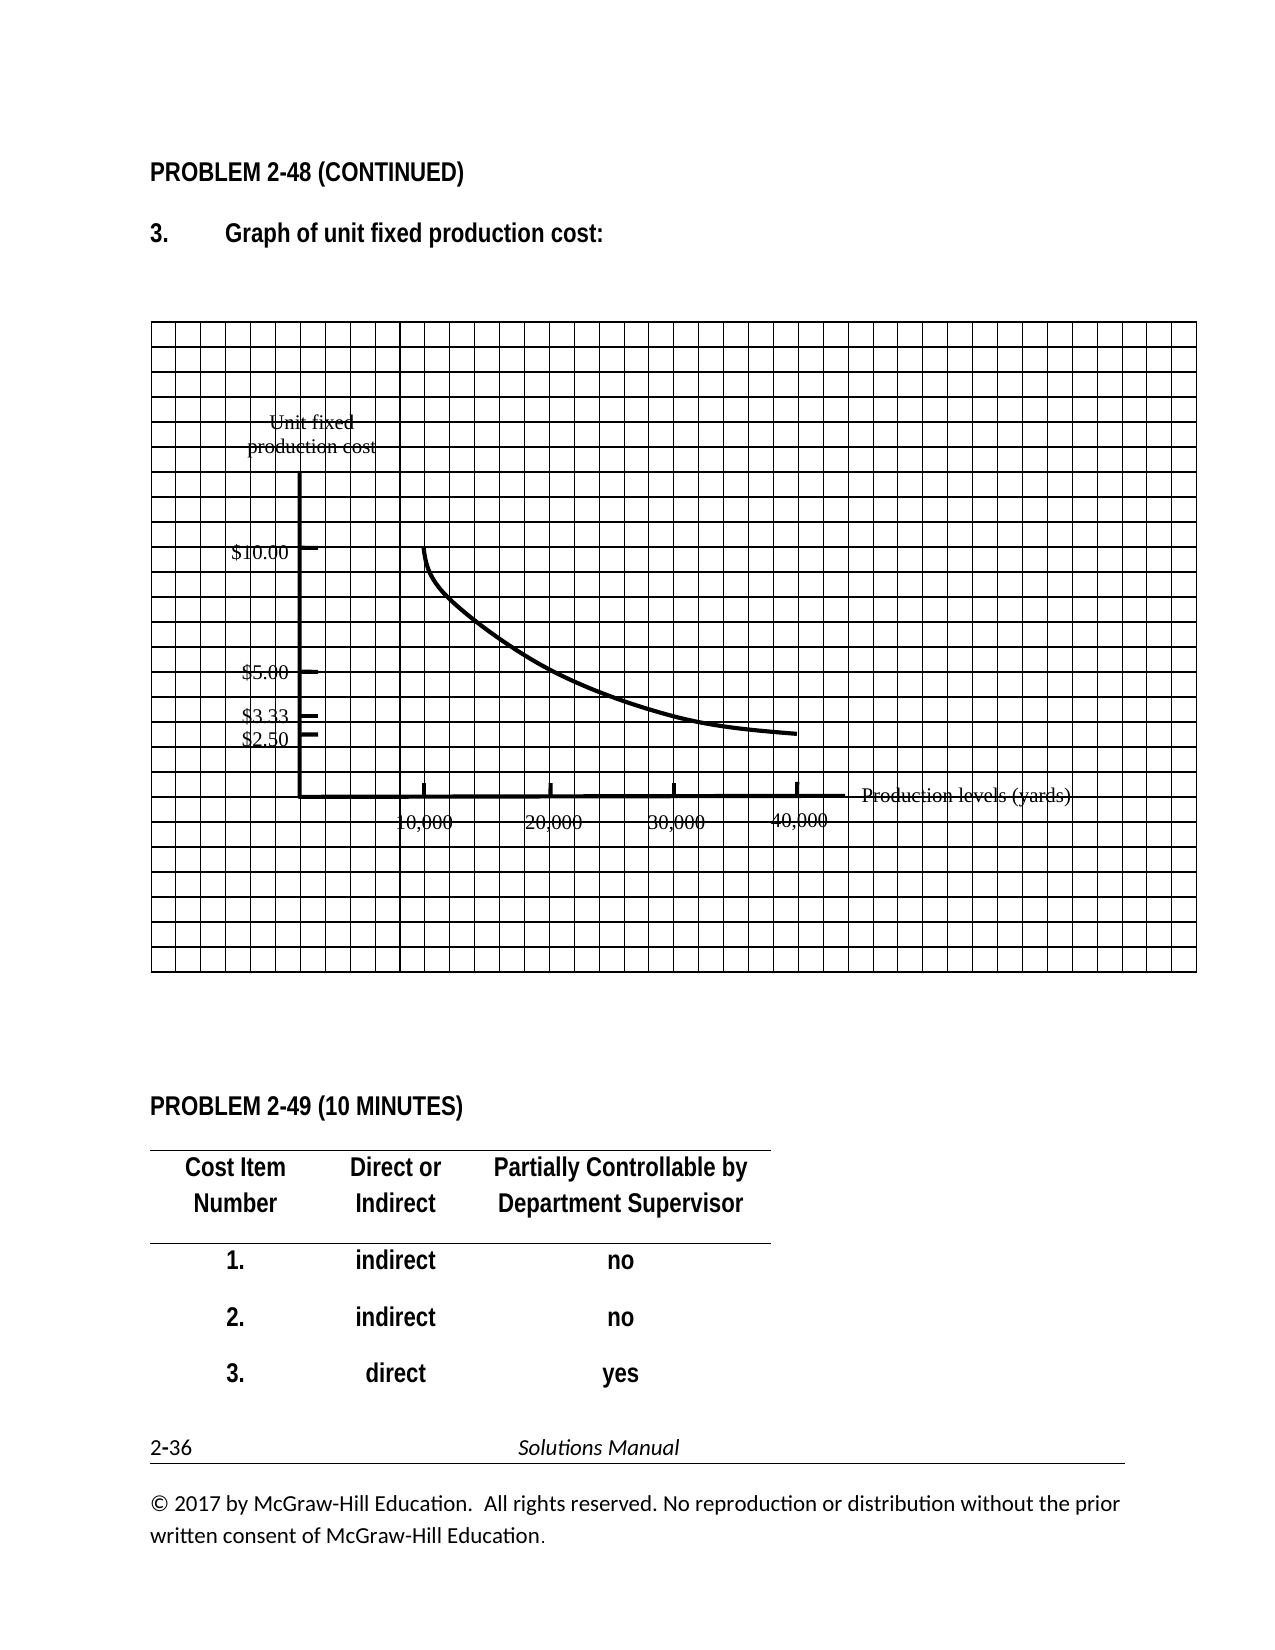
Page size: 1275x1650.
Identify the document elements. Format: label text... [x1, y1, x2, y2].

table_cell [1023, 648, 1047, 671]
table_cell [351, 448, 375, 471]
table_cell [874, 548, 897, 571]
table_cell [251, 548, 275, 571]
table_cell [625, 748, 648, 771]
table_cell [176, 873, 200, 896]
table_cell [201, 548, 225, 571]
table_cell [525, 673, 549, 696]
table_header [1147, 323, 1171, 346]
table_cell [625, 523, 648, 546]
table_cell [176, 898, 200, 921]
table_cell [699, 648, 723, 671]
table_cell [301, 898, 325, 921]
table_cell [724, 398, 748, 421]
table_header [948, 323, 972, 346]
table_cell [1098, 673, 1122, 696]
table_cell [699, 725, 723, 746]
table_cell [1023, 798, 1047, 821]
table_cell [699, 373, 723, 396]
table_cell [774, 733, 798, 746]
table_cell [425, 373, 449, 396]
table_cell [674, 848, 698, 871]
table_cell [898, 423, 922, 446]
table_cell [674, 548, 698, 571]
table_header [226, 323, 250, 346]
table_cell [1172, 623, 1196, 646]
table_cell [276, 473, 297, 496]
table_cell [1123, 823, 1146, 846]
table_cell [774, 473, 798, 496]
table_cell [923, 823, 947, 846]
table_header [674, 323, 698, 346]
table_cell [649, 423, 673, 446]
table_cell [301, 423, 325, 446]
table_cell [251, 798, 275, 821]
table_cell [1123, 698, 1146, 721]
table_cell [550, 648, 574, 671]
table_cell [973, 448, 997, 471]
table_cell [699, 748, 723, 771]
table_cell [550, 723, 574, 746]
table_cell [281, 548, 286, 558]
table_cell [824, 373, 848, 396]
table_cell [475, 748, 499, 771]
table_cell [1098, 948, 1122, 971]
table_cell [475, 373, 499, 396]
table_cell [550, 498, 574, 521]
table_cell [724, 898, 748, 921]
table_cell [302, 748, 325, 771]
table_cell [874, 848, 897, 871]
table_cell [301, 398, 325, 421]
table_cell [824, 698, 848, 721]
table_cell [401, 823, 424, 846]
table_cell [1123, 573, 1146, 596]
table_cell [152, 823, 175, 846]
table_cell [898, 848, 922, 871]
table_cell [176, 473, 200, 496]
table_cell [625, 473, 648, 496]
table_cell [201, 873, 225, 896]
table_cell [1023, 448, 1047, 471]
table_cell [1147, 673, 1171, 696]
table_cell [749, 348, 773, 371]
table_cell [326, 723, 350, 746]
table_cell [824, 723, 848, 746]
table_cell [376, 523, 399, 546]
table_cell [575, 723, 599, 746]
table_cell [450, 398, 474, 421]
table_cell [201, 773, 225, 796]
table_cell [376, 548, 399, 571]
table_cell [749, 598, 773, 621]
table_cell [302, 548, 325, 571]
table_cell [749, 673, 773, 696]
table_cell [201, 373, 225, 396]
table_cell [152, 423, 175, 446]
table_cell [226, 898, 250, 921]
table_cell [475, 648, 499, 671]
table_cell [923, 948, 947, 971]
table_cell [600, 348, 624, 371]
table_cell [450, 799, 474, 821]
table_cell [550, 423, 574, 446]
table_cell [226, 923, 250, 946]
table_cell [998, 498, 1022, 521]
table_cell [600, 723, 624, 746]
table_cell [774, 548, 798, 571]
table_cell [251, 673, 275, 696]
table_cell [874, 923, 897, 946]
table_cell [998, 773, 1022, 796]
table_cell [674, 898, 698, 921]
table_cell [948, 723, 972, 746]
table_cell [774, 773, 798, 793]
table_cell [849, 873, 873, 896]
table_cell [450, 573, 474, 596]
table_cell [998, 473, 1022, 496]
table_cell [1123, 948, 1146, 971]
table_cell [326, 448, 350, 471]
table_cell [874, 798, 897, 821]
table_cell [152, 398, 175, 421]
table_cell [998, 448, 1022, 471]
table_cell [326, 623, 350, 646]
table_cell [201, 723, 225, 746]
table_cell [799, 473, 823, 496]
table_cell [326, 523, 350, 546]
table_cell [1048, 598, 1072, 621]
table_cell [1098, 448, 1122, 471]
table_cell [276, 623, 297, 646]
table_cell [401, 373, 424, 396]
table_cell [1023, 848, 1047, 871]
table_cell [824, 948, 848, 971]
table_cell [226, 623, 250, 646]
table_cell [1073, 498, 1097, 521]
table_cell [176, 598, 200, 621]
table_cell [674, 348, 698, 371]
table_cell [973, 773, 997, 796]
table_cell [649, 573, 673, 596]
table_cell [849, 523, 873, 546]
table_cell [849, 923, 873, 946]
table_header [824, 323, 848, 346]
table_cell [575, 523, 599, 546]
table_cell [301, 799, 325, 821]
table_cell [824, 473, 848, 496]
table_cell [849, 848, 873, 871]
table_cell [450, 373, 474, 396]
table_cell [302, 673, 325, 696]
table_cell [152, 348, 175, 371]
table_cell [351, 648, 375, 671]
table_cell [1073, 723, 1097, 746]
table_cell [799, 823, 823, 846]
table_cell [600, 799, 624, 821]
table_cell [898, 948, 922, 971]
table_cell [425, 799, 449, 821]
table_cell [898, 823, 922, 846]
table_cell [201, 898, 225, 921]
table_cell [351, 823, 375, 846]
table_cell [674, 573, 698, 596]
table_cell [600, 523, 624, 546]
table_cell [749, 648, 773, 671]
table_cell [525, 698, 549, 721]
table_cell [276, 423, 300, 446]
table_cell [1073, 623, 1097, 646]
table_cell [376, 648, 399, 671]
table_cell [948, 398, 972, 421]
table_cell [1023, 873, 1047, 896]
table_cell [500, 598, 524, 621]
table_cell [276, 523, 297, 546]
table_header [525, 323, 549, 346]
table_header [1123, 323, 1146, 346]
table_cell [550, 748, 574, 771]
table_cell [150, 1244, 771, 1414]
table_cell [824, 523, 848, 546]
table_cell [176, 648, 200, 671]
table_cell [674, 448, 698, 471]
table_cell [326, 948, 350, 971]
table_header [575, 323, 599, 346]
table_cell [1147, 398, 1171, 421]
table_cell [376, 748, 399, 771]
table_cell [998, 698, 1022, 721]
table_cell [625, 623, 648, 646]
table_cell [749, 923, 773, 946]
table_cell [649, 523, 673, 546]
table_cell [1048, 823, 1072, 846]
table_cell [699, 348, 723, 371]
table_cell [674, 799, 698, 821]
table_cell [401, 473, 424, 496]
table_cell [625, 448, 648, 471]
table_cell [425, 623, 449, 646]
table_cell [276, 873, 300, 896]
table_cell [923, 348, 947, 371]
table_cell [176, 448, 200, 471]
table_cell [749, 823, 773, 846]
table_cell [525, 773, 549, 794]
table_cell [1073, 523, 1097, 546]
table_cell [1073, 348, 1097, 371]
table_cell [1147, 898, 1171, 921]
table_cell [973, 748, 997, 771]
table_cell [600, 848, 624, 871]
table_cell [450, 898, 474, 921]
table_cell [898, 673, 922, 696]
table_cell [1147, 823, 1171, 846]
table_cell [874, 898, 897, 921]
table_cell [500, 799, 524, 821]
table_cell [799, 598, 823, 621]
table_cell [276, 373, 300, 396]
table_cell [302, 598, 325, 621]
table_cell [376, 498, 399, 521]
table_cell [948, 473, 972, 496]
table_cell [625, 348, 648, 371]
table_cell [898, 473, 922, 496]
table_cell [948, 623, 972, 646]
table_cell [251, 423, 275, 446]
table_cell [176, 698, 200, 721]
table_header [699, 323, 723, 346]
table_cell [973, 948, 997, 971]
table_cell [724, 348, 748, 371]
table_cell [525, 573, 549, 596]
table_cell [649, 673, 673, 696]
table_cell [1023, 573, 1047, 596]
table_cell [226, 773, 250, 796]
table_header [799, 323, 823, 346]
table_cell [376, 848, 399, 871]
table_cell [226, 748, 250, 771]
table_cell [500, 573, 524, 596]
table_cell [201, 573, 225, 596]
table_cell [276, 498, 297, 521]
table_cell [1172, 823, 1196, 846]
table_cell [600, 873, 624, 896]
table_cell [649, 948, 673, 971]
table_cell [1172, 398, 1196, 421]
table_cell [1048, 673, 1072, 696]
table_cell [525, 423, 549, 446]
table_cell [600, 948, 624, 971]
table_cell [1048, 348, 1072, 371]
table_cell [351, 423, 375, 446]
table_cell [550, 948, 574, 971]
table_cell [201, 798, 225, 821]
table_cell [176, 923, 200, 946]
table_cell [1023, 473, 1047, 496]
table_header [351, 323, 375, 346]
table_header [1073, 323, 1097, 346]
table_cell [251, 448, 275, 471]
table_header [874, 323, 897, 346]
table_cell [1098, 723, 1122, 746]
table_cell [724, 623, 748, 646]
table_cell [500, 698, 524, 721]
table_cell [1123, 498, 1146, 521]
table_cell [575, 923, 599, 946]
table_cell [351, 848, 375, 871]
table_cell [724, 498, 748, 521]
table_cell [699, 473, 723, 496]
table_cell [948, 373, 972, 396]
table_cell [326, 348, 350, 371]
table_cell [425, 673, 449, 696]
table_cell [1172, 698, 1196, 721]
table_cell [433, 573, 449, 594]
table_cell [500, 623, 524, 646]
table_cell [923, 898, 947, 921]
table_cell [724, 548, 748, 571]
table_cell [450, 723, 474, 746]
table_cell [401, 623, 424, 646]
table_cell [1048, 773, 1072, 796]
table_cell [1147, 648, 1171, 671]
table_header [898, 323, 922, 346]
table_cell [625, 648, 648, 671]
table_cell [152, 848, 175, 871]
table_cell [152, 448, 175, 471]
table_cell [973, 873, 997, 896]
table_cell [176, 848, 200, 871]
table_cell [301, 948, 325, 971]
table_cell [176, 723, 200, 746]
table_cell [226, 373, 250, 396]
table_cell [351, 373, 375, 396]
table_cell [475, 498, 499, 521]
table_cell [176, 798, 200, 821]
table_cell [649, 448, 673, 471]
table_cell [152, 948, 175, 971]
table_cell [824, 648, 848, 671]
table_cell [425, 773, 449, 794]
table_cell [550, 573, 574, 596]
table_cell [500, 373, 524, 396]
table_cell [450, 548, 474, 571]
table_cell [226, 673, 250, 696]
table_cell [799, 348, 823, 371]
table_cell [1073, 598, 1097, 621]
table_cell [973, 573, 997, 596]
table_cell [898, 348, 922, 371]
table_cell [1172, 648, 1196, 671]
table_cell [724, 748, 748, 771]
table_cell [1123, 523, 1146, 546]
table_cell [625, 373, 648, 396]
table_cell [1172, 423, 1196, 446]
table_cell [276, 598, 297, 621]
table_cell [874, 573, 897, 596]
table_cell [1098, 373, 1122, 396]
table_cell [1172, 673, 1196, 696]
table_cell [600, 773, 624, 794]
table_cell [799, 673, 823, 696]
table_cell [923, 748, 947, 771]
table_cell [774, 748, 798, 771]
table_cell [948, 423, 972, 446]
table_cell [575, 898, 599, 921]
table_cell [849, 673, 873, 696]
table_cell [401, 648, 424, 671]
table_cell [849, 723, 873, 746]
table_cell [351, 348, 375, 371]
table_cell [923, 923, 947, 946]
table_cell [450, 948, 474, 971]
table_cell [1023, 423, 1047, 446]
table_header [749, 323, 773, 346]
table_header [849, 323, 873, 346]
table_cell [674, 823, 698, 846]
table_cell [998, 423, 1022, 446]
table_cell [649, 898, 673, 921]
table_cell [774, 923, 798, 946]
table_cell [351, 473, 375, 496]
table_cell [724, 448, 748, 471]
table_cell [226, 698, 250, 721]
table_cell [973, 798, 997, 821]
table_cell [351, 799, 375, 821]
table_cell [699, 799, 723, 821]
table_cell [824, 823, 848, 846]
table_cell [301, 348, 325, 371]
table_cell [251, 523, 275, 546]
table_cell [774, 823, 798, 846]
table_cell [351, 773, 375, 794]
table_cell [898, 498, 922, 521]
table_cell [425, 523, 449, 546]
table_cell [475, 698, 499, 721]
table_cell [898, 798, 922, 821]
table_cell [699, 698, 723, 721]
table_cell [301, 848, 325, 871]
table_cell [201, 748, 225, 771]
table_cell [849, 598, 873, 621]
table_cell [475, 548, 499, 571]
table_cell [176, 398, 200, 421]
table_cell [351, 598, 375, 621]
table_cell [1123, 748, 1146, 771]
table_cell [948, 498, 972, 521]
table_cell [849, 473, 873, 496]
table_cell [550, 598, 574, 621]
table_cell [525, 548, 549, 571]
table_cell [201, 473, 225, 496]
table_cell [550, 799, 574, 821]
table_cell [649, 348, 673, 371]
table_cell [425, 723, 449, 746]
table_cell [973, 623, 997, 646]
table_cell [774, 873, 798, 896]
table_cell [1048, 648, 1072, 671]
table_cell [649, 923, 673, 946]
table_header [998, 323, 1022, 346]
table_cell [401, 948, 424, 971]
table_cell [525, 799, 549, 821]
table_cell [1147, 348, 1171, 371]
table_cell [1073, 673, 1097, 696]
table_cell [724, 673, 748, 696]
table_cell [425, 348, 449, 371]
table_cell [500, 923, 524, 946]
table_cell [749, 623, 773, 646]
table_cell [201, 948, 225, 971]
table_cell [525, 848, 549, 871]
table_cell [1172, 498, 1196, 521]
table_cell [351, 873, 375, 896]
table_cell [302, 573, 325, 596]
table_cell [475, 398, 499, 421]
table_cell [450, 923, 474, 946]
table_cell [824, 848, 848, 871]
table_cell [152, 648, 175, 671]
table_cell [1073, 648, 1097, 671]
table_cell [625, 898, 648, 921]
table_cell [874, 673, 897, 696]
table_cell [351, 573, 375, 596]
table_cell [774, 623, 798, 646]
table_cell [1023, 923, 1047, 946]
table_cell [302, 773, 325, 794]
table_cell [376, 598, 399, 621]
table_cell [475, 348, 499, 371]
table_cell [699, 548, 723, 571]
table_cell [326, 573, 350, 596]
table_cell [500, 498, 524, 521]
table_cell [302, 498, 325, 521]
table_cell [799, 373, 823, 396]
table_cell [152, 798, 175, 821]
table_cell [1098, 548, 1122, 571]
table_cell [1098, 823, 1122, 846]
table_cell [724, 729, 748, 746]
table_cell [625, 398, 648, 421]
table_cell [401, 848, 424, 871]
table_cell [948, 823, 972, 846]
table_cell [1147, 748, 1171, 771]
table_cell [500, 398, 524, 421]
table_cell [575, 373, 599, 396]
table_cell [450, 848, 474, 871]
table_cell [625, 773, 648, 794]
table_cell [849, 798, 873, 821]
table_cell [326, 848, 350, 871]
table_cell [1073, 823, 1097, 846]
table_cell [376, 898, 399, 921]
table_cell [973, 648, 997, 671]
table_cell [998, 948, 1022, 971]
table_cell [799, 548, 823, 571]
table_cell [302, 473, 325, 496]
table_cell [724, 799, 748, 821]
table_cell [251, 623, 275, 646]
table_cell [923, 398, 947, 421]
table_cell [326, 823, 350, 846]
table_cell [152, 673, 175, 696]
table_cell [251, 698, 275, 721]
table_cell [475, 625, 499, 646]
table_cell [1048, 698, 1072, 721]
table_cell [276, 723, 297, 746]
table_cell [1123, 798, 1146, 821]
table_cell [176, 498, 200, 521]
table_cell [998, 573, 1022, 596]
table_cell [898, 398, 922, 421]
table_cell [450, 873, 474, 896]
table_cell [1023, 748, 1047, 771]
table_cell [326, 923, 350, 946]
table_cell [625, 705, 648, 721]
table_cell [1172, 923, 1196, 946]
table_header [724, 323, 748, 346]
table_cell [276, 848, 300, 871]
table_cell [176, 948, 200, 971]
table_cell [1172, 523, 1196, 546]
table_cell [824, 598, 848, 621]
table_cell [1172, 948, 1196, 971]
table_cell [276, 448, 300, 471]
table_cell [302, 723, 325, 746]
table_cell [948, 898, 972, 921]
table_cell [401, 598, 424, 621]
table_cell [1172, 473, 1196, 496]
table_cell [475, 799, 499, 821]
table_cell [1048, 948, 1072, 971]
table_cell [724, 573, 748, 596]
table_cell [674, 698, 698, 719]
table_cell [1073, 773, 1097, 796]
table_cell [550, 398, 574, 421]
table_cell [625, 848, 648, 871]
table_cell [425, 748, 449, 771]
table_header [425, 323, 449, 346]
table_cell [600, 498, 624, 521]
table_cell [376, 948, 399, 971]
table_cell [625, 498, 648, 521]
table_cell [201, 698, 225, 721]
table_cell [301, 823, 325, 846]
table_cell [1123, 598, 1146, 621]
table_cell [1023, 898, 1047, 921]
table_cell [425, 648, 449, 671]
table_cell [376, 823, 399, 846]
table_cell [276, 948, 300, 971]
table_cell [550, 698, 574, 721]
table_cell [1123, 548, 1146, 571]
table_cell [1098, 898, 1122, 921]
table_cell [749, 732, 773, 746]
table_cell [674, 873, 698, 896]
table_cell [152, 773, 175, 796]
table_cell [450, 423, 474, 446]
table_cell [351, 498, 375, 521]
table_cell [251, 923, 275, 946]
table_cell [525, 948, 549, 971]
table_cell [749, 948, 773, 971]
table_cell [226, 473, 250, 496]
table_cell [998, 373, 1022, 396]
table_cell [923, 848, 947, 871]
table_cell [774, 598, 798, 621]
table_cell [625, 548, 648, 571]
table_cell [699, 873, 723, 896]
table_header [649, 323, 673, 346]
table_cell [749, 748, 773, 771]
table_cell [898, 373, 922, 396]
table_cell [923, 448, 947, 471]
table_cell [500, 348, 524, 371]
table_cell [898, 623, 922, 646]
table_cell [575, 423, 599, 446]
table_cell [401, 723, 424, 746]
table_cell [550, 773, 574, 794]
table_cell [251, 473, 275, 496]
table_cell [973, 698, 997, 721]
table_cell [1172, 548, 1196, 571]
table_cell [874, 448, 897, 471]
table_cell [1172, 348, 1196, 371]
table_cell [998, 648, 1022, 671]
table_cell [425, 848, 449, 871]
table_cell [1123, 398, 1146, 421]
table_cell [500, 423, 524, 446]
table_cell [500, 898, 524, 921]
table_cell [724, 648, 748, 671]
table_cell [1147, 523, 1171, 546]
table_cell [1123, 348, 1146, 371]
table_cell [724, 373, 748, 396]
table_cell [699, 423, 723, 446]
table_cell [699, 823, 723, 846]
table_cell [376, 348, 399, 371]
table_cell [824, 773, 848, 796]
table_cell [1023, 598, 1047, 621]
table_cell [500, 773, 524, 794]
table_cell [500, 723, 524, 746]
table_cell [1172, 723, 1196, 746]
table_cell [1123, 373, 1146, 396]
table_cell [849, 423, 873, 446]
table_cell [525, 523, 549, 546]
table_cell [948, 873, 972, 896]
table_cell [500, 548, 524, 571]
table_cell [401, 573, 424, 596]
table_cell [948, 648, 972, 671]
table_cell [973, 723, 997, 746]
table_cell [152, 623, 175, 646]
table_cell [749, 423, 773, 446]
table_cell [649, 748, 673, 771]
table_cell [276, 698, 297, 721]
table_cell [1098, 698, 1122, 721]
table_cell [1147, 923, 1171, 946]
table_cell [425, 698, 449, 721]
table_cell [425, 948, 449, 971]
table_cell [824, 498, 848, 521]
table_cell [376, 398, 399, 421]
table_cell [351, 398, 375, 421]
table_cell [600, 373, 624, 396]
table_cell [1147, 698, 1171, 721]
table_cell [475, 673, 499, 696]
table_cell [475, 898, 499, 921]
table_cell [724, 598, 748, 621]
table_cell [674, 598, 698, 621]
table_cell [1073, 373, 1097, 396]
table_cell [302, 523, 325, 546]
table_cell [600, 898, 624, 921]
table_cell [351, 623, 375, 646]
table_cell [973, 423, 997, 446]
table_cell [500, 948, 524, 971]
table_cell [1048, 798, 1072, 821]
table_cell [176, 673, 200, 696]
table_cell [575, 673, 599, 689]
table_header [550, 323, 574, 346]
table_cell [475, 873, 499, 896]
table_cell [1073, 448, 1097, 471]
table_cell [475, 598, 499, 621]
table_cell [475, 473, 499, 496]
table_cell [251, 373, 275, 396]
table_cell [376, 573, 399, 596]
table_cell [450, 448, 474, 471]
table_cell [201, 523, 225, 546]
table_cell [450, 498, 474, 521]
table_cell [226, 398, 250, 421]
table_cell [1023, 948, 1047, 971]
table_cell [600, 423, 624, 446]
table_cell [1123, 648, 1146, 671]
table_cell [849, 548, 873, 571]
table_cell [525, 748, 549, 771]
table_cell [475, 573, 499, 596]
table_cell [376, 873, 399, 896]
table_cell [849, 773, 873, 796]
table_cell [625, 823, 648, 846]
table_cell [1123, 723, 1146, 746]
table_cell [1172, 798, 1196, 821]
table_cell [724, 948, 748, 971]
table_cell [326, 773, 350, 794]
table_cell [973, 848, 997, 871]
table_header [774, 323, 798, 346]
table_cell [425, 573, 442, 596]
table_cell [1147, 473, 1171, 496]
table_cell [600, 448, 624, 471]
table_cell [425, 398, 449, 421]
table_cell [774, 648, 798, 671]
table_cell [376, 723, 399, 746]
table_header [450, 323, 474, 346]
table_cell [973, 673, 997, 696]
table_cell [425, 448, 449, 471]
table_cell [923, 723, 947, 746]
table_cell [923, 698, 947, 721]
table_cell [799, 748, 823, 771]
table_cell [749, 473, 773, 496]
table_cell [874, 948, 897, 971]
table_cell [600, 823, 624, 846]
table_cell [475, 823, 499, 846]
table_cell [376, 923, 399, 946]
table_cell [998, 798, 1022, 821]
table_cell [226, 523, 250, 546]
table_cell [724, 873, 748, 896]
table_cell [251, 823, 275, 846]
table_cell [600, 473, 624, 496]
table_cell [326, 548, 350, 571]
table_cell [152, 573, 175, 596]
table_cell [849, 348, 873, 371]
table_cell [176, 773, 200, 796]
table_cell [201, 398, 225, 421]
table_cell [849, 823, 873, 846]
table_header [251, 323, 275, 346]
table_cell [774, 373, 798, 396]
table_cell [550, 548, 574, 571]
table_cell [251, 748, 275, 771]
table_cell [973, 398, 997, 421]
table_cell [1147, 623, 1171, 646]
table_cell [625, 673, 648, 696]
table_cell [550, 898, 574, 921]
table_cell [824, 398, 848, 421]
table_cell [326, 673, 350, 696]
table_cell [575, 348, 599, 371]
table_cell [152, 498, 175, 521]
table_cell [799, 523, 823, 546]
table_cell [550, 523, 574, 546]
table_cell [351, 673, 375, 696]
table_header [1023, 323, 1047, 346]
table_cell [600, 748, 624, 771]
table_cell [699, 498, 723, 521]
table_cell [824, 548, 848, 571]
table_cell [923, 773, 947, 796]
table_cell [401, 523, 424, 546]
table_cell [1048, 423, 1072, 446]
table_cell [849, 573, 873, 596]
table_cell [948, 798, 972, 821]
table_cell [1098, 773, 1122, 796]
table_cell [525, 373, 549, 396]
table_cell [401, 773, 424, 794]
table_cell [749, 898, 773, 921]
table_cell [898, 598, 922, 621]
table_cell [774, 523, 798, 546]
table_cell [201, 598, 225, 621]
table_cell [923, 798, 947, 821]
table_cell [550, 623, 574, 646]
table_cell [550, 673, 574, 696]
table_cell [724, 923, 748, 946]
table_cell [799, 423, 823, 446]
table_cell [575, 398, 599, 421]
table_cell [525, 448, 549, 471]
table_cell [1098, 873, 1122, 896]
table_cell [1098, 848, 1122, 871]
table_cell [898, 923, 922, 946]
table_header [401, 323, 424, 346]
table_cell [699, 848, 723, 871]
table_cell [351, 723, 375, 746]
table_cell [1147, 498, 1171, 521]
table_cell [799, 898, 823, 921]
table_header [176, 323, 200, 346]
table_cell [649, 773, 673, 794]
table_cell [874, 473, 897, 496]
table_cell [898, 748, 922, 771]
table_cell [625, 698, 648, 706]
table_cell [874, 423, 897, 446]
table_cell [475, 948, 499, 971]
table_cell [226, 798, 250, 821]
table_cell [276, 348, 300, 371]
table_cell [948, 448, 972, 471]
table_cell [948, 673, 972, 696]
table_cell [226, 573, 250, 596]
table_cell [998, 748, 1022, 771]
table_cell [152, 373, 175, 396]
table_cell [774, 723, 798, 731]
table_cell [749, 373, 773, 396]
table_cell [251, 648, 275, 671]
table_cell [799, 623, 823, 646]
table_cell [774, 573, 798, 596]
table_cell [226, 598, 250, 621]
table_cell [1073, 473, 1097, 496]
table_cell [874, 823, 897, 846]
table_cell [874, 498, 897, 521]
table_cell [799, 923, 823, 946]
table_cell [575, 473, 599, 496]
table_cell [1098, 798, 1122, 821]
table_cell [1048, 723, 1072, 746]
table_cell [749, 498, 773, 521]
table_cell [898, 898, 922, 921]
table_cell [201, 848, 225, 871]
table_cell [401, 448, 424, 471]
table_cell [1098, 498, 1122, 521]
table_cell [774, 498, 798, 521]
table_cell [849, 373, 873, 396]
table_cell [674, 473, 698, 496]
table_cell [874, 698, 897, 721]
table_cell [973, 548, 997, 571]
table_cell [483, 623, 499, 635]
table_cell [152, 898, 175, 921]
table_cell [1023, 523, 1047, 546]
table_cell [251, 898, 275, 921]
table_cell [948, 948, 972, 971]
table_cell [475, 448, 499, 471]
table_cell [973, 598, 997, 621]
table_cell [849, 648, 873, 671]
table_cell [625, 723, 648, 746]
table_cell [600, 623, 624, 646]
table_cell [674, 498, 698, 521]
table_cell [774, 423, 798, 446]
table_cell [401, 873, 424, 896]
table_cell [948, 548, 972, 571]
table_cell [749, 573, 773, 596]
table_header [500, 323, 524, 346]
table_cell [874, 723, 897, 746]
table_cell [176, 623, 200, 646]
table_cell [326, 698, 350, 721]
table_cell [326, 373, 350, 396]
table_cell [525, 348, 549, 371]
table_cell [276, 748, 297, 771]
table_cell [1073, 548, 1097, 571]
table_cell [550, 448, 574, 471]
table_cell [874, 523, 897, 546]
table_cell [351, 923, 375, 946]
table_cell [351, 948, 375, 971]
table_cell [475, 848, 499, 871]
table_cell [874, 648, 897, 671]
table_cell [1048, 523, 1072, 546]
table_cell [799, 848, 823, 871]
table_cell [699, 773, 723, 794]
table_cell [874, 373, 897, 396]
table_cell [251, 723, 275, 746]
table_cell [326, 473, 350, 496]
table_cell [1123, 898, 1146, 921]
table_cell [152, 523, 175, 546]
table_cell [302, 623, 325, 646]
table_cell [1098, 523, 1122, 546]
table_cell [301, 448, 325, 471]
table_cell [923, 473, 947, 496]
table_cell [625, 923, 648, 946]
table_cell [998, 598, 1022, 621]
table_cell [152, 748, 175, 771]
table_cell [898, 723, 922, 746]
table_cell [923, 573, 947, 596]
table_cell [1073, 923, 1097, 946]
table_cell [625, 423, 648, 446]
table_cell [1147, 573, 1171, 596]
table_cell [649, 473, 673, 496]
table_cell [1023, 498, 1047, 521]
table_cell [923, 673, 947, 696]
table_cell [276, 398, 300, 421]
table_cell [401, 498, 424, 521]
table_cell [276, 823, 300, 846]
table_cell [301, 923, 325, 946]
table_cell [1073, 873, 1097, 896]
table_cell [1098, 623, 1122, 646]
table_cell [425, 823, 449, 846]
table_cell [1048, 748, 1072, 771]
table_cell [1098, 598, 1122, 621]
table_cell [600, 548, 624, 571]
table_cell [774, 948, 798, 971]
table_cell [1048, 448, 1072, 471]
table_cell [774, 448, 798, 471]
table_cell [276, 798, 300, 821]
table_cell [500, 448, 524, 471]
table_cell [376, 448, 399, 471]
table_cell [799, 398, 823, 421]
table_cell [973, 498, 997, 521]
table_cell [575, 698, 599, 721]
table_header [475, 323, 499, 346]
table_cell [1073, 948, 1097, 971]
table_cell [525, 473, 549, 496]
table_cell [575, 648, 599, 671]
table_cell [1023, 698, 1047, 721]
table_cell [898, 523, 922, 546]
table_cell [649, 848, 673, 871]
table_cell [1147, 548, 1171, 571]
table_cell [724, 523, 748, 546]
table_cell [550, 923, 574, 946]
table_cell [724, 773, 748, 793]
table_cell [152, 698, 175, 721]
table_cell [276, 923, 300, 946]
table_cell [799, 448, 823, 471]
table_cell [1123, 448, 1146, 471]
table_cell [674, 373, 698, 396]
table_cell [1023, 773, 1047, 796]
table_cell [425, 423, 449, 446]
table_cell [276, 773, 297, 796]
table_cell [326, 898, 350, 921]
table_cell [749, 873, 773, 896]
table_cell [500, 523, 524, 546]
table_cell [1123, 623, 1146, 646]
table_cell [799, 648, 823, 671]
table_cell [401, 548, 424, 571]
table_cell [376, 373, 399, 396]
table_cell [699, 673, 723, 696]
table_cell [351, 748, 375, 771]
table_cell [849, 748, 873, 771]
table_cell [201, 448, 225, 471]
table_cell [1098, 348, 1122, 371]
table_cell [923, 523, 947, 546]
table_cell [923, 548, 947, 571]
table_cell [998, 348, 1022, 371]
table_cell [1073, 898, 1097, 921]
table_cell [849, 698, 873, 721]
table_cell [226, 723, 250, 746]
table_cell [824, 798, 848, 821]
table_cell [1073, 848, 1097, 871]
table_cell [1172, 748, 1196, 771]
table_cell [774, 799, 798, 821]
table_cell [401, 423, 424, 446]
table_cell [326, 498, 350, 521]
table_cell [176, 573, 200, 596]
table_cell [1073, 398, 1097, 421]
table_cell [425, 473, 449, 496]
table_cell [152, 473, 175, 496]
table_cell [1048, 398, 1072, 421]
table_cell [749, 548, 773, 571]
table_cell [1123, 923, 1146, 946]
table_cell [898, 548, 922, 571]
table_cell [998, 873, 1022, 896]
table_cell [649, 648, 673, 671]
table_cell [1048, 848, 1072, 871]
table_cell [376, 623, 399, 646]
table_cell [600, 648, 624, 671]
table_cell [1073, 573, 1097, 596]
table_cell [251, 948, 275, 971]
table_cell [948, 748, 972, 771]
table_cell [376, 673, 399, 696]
subtitle Problem 2-49 (10 minutes) [150, 1089, 1125, 1121]
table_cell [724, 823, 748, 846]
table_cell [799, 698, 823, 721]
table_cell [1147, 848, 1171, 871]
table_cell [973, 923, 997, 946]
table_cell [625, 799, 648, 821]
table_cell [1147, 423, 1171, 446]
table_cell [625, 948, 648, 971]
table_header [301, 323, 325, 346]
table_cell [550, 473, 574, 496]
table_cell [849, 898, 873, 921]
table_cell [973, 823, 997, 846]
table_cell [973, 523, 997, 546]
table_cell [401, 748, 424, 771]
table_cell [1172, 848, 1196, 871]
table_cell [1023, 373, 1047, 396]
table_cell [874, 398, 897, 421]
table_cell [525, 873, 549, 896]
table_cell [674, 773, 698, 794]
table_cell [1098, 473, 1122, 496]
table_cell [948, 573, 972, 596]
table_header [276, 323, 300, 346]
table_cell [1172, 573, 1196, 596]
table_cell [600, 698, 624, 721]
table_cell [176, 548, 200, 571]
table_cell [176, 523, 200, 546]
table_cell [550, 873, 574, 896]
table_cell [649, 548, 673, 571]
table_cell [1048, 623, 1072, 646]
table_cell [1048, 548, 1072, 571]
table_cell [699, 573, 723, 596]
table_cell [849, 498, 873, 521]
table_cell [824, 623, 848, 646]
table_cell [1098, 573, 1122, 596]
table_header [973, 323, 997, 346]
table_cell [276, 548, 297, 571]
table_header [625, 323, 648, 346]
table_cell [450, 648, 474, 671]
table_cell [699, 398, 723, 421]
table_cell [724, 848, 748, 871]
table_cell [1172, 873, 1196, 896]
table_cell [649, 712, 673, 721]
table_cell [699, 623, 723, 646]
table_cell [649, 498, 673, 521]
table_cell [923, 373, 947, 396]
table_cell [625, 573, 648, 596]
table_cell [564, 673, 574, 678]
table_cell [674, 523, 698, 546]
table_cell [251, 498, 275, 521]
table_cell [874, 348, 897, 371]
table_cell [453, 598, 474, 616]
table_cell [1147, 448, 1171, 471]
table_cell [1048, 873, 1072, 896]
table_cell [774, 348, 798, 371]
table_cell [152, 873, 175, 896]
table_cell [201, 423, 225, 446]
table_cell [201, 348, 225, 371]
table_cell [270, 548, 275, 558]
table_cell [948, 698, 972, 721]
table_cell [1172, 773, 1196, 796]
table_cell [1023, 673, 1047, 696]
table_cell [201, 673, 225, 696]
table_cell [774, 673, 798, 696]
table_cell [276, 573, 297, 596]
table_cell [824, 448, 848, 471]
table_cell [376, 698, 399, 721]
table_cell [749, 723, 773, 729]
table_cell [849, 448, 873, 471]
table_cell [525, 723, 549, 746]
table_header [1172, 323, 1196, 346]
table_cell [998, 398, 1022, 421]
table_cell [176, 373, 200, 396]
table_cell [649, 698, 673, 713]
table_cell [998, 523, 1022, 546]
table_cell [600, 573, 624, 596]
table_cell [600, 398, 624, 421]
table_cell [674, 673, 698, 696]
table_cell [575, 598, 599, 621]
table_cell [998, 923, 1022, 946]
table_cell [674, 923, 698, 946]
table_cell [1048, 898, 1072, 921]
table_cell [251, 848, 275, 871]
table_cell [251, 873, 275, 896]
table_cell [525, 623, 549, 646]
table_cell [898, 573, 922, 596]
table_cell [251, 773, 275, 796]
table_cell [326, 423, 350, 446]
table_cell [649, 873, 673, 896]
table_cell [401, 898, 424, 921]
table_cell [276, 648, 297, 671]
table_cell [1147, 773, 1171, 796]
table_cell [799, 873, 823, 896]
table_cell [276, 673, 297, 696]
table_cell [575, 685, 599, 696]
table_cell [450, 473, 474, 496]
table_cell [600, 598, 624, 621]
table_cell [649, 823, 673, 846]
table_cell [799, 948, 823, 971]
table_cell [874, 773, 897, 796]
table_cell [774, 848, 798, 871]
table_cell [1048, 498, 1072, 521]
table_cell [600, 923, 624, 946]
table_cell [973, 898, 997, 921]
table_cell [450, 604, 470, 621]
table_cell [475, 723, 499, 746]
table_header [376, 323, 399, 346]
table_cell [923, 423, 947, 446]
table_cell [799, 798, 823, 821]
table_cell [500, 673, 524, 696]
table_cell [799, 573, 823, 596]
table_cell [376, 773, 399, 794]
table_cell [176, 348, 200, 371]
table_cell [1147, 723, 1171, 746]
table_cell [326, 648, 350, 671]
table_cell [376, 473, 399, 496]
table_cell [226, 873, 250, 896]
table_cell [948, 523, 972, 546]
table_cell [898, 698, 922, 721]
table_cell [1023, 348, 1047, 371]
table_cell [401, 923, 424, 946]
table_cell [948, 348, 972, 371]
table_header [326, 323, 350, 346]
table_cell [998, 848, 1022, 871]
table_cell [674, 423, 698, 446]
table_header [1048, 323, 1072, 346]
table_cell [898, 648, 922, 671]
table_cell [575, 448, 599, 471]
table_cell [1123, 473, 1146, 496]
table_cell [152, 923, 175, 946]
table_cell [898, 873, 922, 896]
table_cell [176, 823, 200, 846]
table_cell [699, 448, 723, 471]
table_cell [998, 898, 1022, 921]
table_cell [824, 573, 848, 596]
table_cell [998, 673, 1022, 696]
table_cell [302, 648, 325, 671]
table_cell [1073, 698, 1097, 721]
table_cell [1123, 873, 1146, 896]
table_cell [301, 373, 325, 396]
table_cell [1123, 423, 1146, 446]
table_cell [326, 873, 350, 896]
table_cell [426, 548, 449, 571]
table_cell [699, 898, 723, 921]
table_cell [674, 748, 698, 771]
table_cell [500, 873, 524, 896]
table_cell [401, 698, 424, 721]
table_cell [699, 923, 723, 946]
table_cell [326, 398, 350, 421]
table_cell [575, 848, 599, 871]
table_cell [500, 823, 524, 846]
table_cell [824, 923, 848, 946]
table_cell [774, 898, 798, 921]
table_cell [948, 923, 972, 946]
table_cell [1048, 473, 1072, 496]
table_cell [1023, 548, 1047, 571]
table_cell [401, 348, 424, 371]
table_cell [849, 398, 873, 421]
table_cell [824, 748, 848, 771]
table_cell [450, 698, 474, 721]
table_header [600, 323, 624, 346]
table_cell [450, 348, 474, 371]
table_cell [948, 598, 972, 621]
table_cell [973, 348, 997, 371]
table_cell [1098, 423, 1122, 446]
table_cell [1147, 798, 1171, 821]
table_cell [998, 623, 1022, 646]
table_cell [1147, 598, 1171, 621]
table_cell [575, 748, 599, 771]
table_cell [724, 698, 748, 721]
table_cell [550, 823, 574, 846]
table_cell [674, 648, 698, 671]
text 3. Graph of unit fixed production cost: [150, 217, 1125, 248]
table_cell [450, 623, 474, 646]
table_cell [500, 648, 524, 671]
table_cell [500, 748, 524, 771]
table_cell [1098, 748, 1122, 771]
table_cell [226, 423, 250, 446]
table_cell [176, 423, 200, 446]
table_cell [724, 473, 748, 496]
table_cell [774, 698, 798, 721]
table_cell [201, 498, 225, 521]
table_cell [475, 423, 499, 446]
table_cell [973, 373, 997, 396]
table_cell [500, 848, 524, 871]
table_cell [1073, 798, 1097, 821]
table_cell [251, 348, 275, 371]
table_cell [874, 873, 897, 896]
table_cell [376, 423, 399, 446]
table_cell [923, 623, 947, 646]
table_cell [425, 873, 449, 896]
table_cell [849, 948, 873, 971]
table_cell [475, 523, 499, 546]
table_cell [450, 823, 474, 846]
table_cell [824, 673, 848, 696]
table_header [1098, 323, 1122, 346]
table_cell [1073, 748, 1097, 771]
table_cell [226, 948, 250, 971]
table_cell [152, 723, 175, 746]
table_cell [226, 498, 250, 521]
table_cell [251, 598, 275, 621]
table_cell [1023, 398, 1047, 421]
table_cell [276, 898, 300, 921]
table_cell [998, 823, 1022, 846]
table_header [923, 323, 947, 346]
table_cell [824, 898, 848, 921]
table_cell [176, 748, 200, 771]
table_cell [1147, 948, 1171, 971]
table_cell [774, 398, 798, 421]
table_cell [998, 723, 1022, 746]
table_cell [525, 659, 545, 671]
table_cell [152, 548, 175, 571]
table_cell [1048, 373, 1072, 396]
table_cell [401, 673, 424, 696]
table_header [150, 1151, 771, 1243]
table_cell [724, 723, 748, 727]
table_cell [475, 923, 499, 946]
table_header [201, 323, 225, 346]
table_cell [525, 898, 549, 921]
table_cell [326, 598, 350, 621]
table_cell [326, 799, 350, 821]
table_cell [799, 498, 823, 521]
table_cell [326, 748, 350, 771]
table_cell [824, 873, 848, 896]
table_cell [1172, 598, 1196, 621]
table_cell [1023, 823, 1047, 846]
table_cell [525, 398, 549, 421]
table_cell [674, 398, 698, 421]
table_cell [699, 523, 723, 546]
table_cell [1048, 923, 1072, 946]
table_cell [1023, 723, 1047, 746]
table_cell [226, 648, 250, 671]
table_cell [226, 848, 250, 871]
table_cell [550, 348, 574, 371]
subtitle Problem 2-48 (Continued) [150, 156, 1125, 187]
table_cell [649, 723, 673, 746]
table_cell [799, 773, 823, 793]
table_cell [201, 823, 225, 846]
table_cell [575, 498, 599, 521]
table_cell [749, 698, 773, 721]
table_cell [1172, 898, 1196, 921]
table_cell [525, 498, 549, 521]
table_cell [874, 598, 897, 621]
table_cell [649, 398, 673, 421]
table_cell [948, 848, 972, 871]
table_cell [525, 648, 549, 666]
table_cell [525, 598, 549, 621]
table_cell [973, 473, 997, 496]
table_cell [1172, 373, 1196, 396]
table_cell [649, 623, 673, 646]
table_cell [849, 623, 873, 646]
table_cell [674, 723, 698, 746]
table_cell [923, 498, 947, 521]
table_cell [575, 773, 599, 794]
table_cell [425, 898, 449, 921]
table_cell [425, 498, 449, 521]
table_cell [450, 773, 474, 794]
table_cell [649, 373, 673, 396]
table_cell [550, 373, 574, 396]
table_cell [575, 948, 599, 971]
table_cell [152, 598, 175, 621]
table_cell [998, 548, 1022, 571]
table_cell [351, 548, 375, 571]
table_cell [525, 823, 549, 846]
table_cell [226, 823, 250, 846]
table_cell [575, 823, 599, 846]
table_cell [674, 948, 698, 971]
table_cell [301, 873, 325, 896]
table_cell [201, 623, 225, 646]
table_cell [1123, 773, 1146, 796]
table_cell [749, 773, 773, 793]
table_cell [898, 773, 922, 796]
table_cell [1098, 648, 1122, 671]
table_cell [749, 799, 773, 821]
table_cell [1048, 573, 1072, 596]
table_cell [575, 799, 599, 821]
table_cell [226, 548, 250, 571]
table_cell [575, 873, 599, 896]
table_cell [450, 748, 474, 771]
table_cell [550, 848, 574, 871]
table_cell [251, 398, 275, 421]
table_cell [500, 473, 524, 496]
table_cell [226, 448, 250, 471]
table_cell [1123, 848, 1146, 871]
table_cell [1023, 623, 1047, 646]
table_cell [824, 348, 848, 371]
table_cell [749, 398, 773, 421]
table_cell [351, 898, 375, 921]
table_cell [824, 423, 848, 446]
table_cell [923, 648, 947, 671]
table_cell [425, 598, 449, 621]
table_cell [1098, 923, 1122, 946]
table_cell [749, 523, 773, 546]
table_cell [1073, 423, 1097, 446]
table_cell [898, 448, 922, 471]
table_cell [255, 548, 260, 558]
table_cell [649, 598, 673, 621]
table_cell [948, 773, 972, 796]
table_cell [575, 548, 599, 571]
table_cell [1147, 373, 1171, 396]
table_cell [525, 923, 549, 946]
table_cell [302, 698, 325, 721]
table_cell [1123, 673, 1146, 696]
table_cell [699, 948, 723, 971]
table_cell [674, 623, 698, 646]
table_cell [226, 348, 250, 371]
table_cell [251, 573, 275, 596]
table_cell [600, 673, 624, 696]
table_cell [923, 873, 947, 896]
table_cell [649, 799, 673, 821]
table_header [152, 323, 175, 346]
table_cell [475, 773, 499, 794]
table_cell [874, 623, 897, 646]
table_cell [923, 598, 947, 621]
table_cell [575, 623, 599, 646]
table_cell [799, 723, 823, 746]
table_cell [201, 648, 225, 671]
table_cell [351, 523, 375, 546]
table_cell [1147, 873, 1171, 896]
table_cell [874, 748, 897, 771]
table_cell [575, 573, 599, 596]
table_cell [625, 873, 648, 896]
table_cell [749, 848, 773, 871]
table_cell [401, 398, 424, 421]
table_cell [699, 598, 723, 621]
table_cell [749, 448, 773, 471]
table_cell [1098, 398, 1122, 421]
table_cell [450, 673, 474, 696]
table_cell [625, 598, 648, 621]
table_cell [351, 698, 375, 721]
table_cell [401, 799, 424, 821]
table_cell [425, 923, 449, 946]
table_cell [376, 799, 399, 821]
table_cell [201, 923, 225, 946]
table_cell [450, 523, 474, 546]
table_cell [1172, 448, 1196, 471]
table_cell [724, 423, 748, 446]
